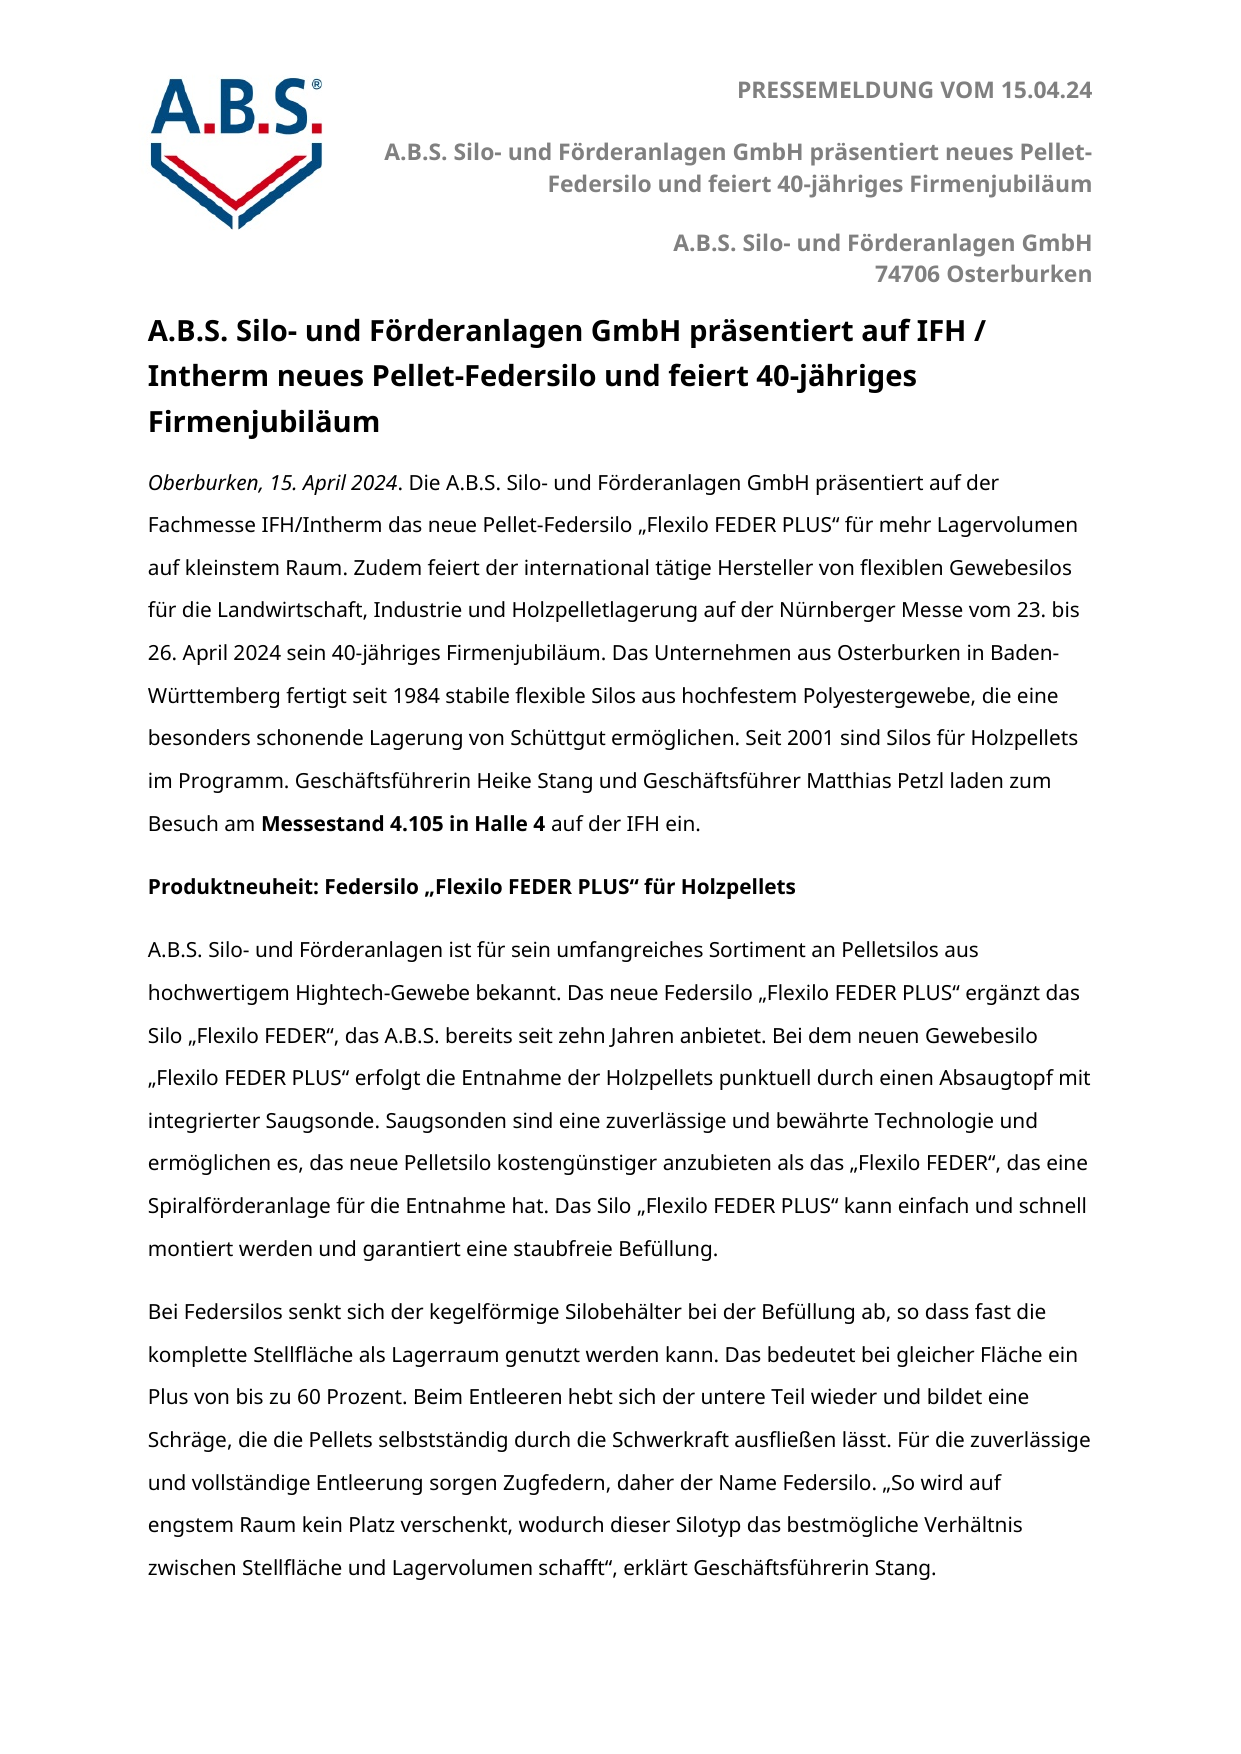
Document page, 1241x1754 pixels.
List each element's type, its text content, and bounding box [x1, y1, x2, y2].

text Produktneuheit: Federsilo „Flexilo FEDER PLUS“ für Holzpellets [148, 872, 1092, 901]
text Bei Federsilos senkt sich der kegelförmige Silobehälter bei der Befüllung ab, so dass fast die komplette Stellfläche als Lagerraum genutzt werden kann. Das bedeutet bei gleicher Fläche ein Plus von bis zu 60 Prozent. Beim Entleeren hebt sich der untere Teil wieder und bildet eine Schräge, die die Pellets selbstständig durch die Schwerkraft ausfließen lässt. Für die zuverlässige und vollständige Entleerung sorgen Zugfedern, daher der Name Federsilo. „So wird auf engstem Raum kein Platz verschenkt, wodurch dieser Silotyp das bestmögliche Verhältnis zwischen Stellfläche und Lagervolumen schafft“, erklärt Geschäftsführerin Stang. [148, 1297, 1092, 1581]
text A.B.S. Silo- und Förderanlagen ist für sein umfangreiches Sortiment an Pelletsilos aus hochwertigem Hightech-Gewebe bekannt. Das neue Federsilo „Flexilo FEDER PLUS“ ergänzt das Silo „Flexilo FEDER“, das A.B.S. bereits seit zehn Jahren anbietet. Bei dem neuen Gewebesilo „Flexilo FEDER PLUS“ erfolgt die Entnahme der Holzpellets punktuell durch einen Absaugtopf mit integrierter Saugsonde. Saugsonden sind eine zuverlässige und bewährte Technologie und ermöglichen es, das neue Pelletsilo kostengünstiger anzubieten als das „Flexilo FEDER“, das eine Spiralförderanlage für die Entnahme hat. Das Silo „Flexilo FEDER PLUS“ kann einfach und schnell montiert werden und garantiert eine staubfreie Befüllung. [148, 936, 1092, 1262]
text A.B.S. Silo- und Förderanlagen GmbH präsentiert auf IFH / Intherm neues Pellet-Federsilo und feiert 40-jähriges Firmenjubiläum [148, 310, 1092, 441]
picture [125, 32, 344, 252]
text Oberburken, 15. April 2024. Die A.B.S. Silo- und Förderanlagen GmbH präsentiert auf der Fachmesse IFH/Intherm das neue Pellet-Federsilo „Flexilo FEDER PLUS“ für mehr Lagervolumen auf kleinstem Raum. Zudem feiert der international tätige Hersteller von flexiblen Gewebesilos für die Landwirtschaft, Industrie und Holzpelletlagerung auf der Nürnberger Messe vom 23. bis 26. April 2024 sein 40-jähriges Firmenjubiläum. Das Unternehmen aus Osterburken in Baden-Württemberg fertigt seit 1984 stabile flexible Silos aus hochfestem Polyestergewebe, die eine besonders schonende Lagerung von Schüttgut ermöglichen. Seit 2001 sind Silos für Holzpellets im Programm. Geschäftsführerin Heike Stang und Geschäftsführer Matthias Petzl laden zum Besuch am Messestand 4.105 in Halle 4 auf der IFH ein. [148, 468, 1092, 837]
